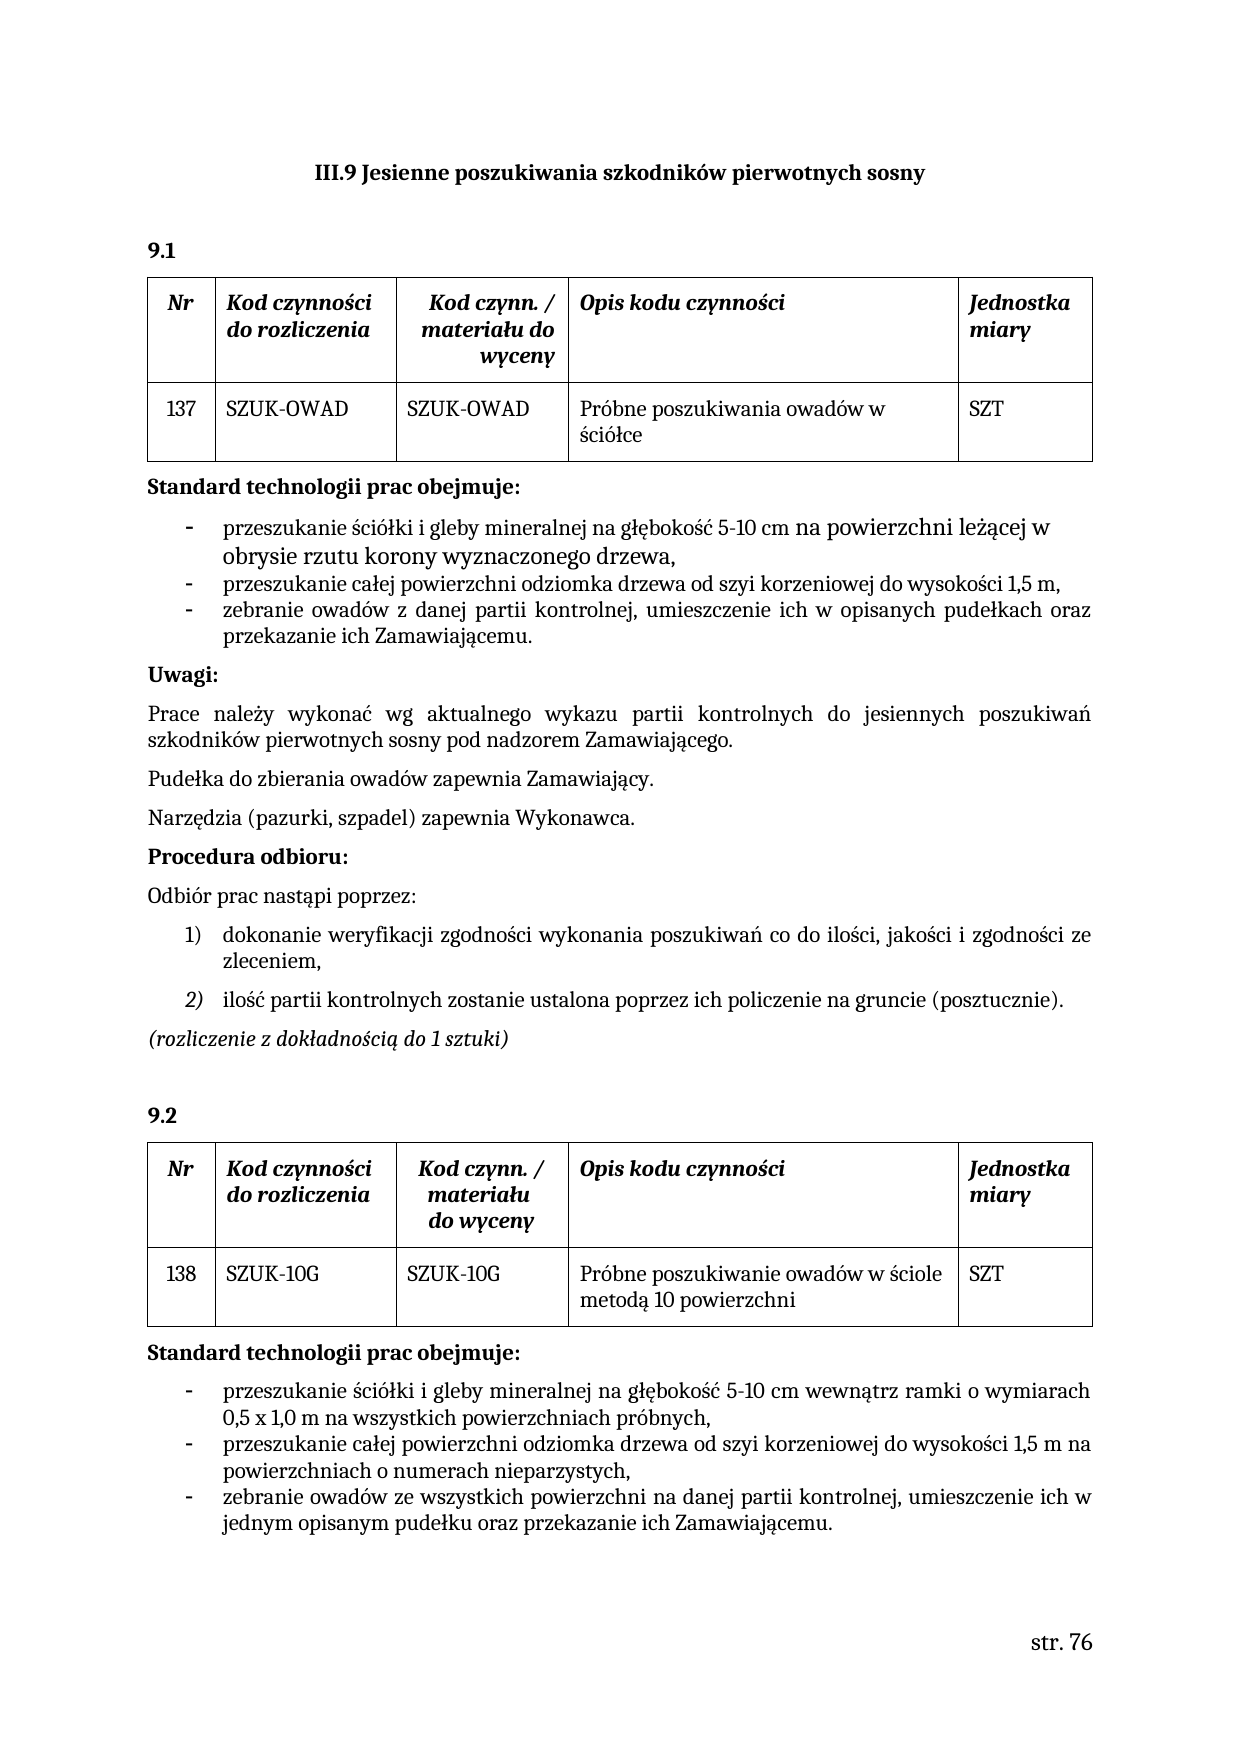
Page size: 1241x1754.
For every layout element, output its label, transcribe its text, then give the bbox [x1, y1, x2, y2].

text Odbiór prac nastąpi poprzez: [148, 883, 1093, 909]
text (rozliczenie z dokładnością do 1 sztuki) [148, 1026, 1093, 1052]
text Standard technologii prac obejmuje: [148, 474, 1093, 500]
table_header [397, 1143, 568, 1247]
text Prace należy wykonać wg aktualnego wykazu partii kontrolnych do jesiennych poszukiwań szkodników pierwotnych sosny pod nadzorem Zamawiającego. [148, 701, 1093, 753]
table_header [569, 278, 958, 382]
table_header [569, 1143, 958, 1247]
text Standard technologii prac obejmuje: [148, 1339, 1093, 1366]
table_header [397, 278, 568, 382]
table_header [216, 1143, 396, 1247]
list przeszukanie ściółki i gleby mineralnej na głębokość 5-10 cm na powierzchni leżącej w obrysie rzutu korony wyznaczonego drzewa, [185, 513, 1093, 570]
list ilość partii kontrolnych zostanie ustalona poprzez ich policzenie na gruncie (posztucznie). [185, 987, 1093, 1013]
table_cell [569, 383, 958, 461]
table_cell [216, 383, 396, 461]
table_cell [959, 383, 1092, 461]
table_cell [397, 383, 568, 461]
text 9.2 [148, 1103, 1093, 1129]
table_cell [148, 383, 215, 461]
list przeszukanie całej powierzchni odziomka drzewa od szyi korzeniowej do wysokości 1,5 m, [185, 570, 1093, 597]
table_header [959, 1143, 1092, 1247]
list przeszukanie całej powierzchni odziomka drzewa od szyi korzeniowej do wysokości 1,5 m na powierzchniach o numerach nieparzystych, [185, 1431, 1093, 1484]
text Procedura odbioru: [148, 844, 1093, 870]
text Narzędzia (pazurki, szpadel) zapewnia Wykonawca. [148, 805, 1093, 831]
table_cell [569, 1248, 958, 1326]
list przeszukanie ściółki i gleby mineralnej na głębokość 5-10 cm wewnątrz ramki o wymiarach 0,5 x 1,0 m na wszystkich powierzchniach próbnych, [185, 1378, 1093, 1431]
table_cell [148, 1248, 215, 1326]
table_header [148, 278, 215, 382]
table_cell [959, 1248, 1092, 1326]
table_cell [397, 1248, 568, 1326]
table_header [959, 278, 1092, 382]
text III.9 Jesienne poszukiwania szkodników pierwotnych sosny [148, 160, 1093, 186]
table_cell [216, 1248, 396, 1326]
list zebranie owadów z danej partii kontrolnej, umieszczenie ich w opisanych pudełkach oraz przekazanie ich Zamawiającemu. [185, 597, 1093, 649]
text Pudełka do zbierania owadów zapewnia Zamawiający. [148, 766, 1093, 792]
text Uwagi: [148, 662, 1093, 688]
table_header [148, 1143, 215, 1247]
text 9.1 [148, 238, 1093, 264]
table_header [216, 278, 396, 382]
list dokonanie weryfikacji zgodności wykonania poszukiwań co do ilości, jakości i zgodności ze zleceniem, [185, 921, 1093, 974]
list zebranie owadów ze wszystkich powierzchni na danej partii kontrolnej, umieszczenie ich w jednym opisanym pudełku oraz przekazanie ich Zamawiającemu. [185, 1484, 1093, 1536]
